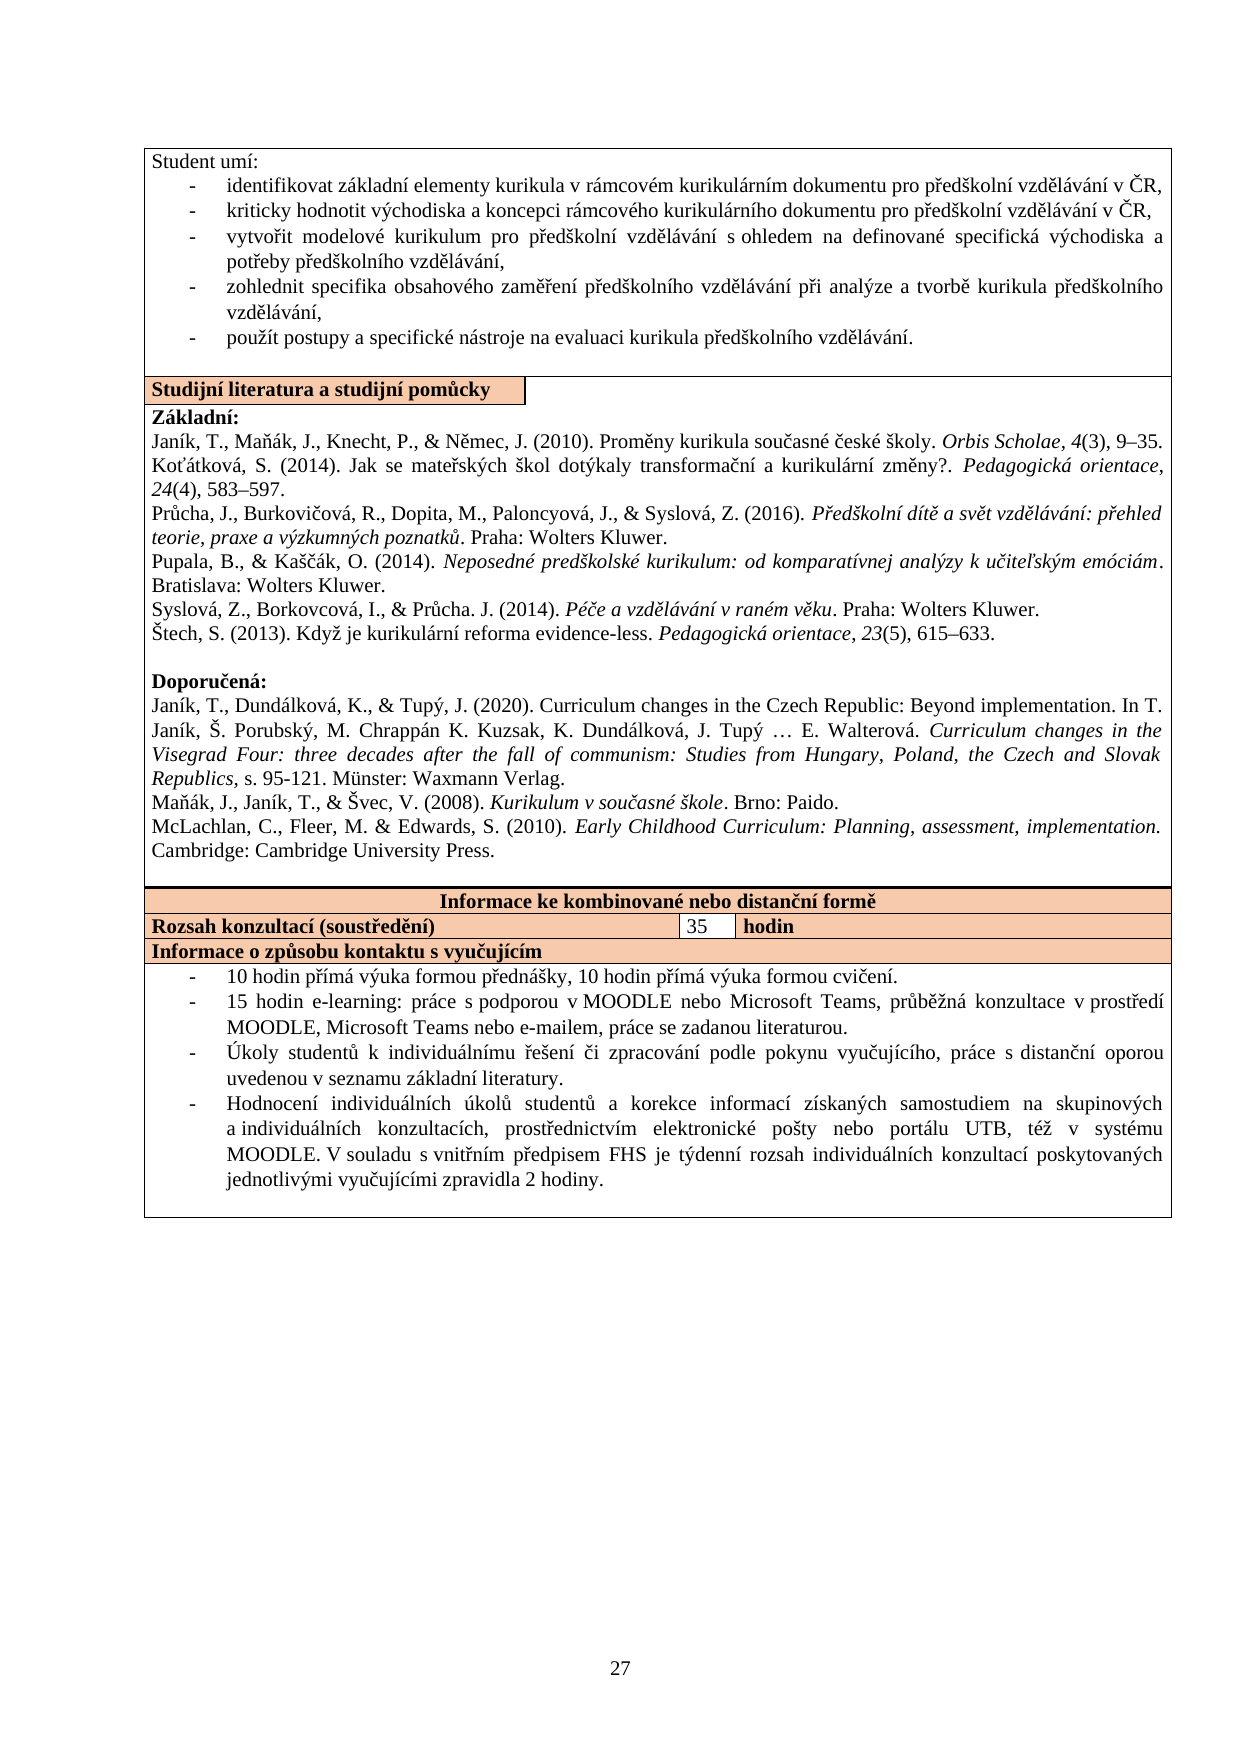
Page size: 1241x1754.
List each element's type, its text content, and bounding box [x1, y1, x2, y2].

table_cell Informace o způsobu kontaktu s vyučujícím [145, 939, 1171, 963]
table_cell 35 [680, 914, 735, 938]
table_cell hodin [736, 914, 1171, 938]
table_cell Informace ke kombinované nebo distanční formě [145, 889, 1171, 913]
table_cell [145, 149, 1171, 376]
table_cell Základní: Janík, T., Maňák, J., Knecht, P., & Němec, J. (2010). Proměny kurikula současné české školy. Orbis Scholae, 4(3), 9–35. Koťátková, S. (2014). Jak se mateřských škol dotýkaly transformační a kurikulární změny?. Pedagogická orientace, 24(4), 583–597. Průcha, J., Burkovičová, R., Dopita, M., Paloncyová, J., & Syslová, Z. (2016). Předškolní dítě a svět vzdělávání: přehled teorie, praxe a výzkumných poznatků. Praha: Wolters Kluwer. Pupala, B., & Kaščák, O. (2014). Neposedné predškolské kurikulum: od komparatívnej analýzy k učiteľským emóciám. Bratislava: Wolters Kluwer. Syslová, Z., Borkovcová, I., & Průcha. J. (2014). Péče a vzdělávání v raném věku. Praha: Wolters Kluwer. Štech, S. (2013). Když je kurikulární reforma evidence-less. Pedagogická orientace, 23(5), 615–633. Doporučená: Janík, T., Dundálková, K., & Tupý, J. (2020). Curriculum changes in the Czech Republic: Beyond implementation. In T. Janík, Š. Porubský, M. Chrappán K. Kuzsak, K. Dundálková, J. Tupý … E. Walterová. Curriculum changes in the Visegrad Four: three decades after the fall of communism: Studies from Hungary, Poland, the Czech and Slovak Republics, s. 95-121. Münster: Waxmann Verlag. Maňák, J., Janík, T., & Švec, V. (2008). Kurikulum v současné škole. Brno: Paido. McLachlan, C., Fleer, M. & Edwards, S. (2010). Early Childhood Curriculum: Planning, assessment, implementation. Cambridge: Cambridge University Press. [145, 404, 1171, 886]
table_cell [526, 377, 1171, 404]
table_cell Studijní literatura a studijní pomůcky [145, 377, 524, 404]
table_cell Rozsah konzultací (soustředění) [145, 914, 679, 938]
table_cell 10 hodin přímá výuka formou přednášky, 10 hodin přímá výuka formou cvičení. 15 hodin e-learning: práce s podporou v MOODLE nebo Microsoft Teams, průběžná konzultace v prostředí MOODLE, Microsoft Teams nebo e-mailem, práce se zadanou literaturou. Úkoly studentů k individuálnímu řešení či zpracování podle pokynu vyučujícího, práce s distanční oporou uvedenou v seznamu základní literatury. Hodnocení individuálních úkolů studentů a korekce informací získaných samostudiem na skupinových a individuálních konzultacích, prostřednictvím elektronické pošty nebo portálu UTB, též v systému MOODLE. V souladu s vnitřním předpisem FHS je týdenní rozsah individuálních konzultací poskytovaných jednotlivými vyučujícími zpravidla 2 hodiny. [145, 964, 1171, 1217]
